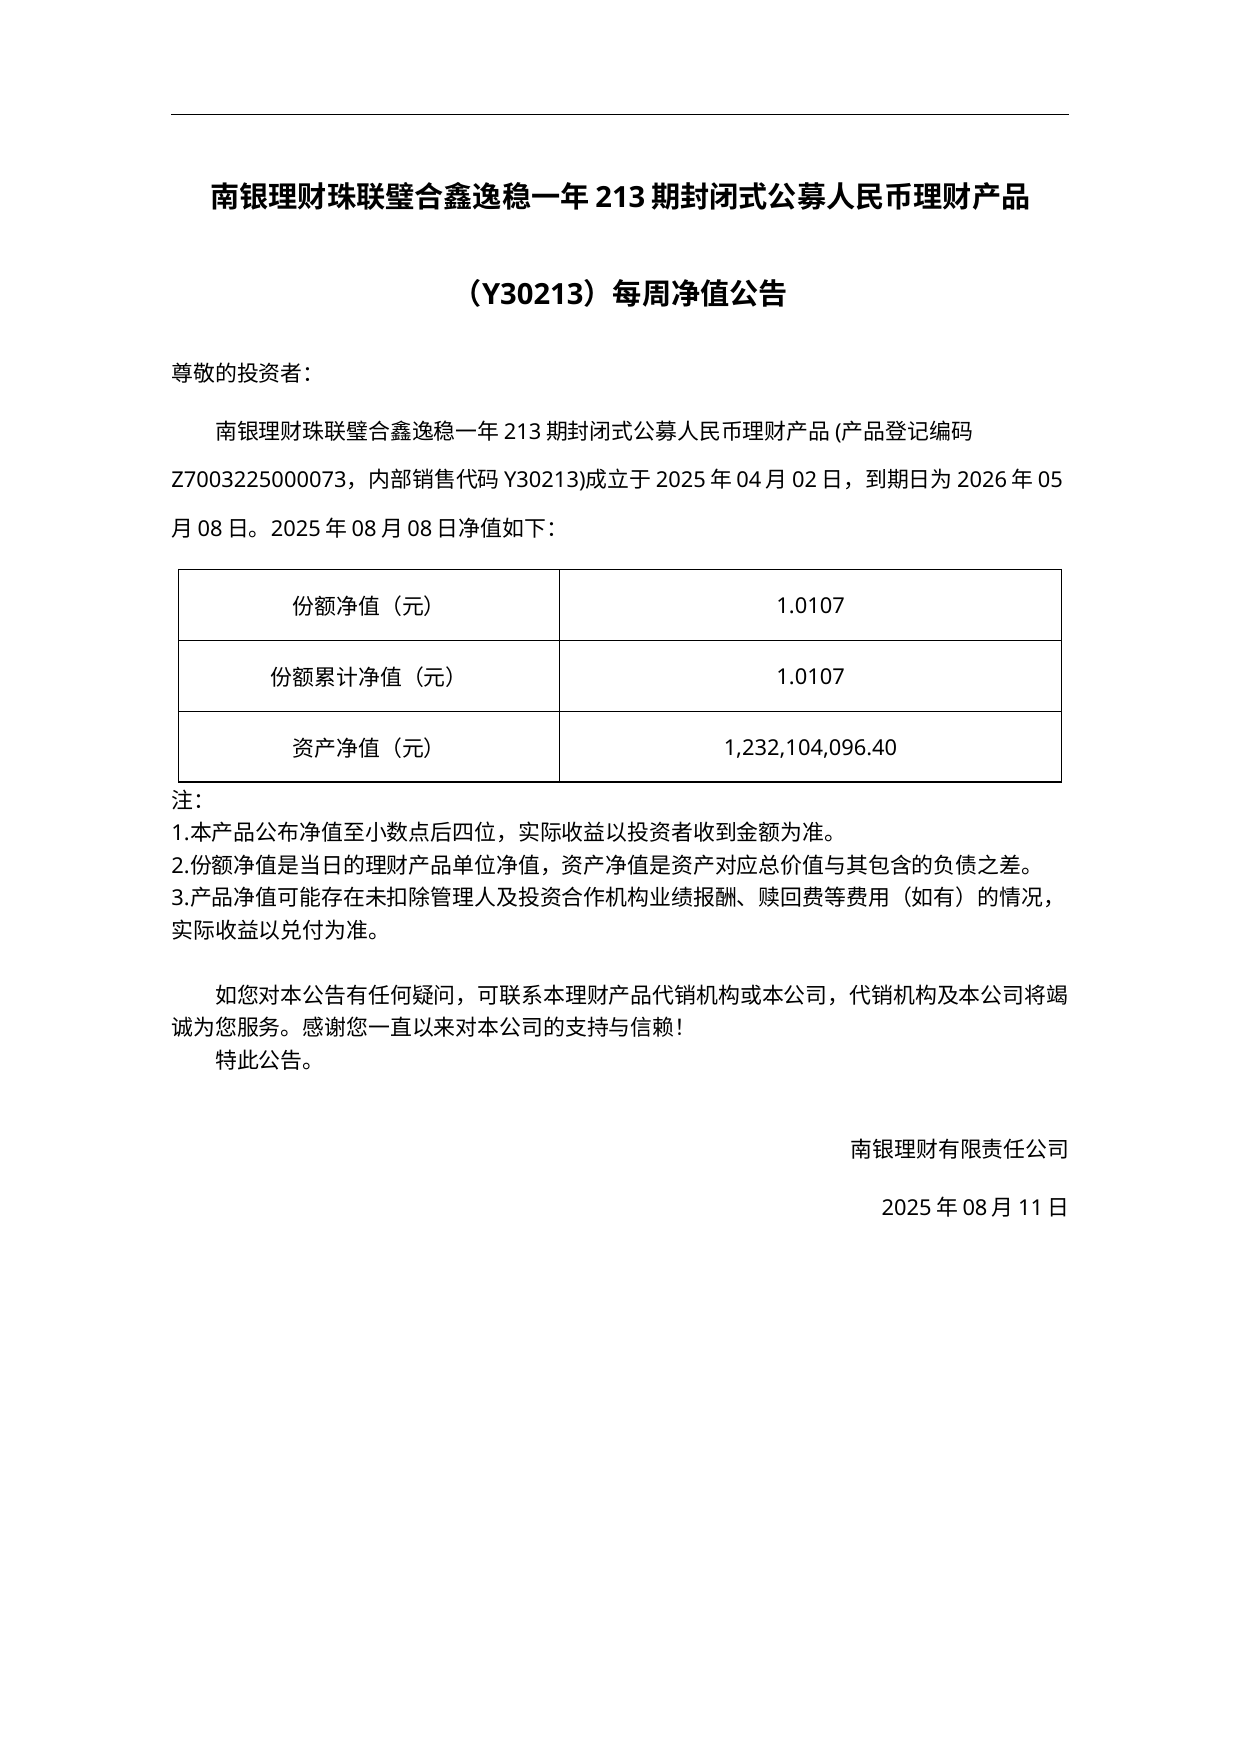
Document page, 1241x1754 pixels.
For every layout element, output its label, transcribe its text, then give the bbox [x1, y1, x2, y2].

table_cell 份额累计净值（元） [179, 641, 559, 711]
text 南银理财珠联璧合鑫逸稳一年213期封闭式公募人民币理财产品 (产品登记编码Z7003225000073，内部销售代码Y30213)成立于2025年04月02日，到期日为2026年05月08日。2025年08月08日净值如下： [171, 413, 1069, 543]
text 尊敬的投资者： [171, 355, 1069, 388]
text 南银理财珠联璧合鑫逸稳一年213期封闭式公募人民币理财产品（Y30213）每周净值公告 [171, 162, 1069, 324]
text 如您对本公告有任何疑问，可联系本理财产品代销机构或本公司，代销机构及本公司将竭诚为您服务。感谢您一直以来对本公司的支持与信赖！ [171, 977, 1069, 1042]
text 注： [171, 782, 1069, 815]
table_header 1.0107 [560, 570, 1061, 640]
table_header 份额净值（元） [179, 570, 559, 640]
table_cell 1.0107 [560, 641, 1061, 711]
text 3.产品净值可能存在未扣除管理人及投资合作机构业绩报酬、赎回费等费用（如有）的情况，实际收益以兑付为准。 [171, 880, 1069, 945]
text 南银理财有限责任公司 [171, 1132, 1069, 1164]
table_cell 资产净值（元） [179, 712, 559, 781]
table_cell 1,232,104,096.40 [560, 712, 1061, 781]
text 2.份额净值是当日的理财产品单位净值，资产净值是资产对应总价值与其包含的负债之差。 [171, 847, 1069, 880]
text 2025年08月11日 [171, 1190, 1069, 1222]
text 1.本产品公布净值至小数点后四位，实际收益以投资者收到金额为准。 [171, 815, 1069, 847]
text 特此公告。 [171, 1042, 1069, 1075]
